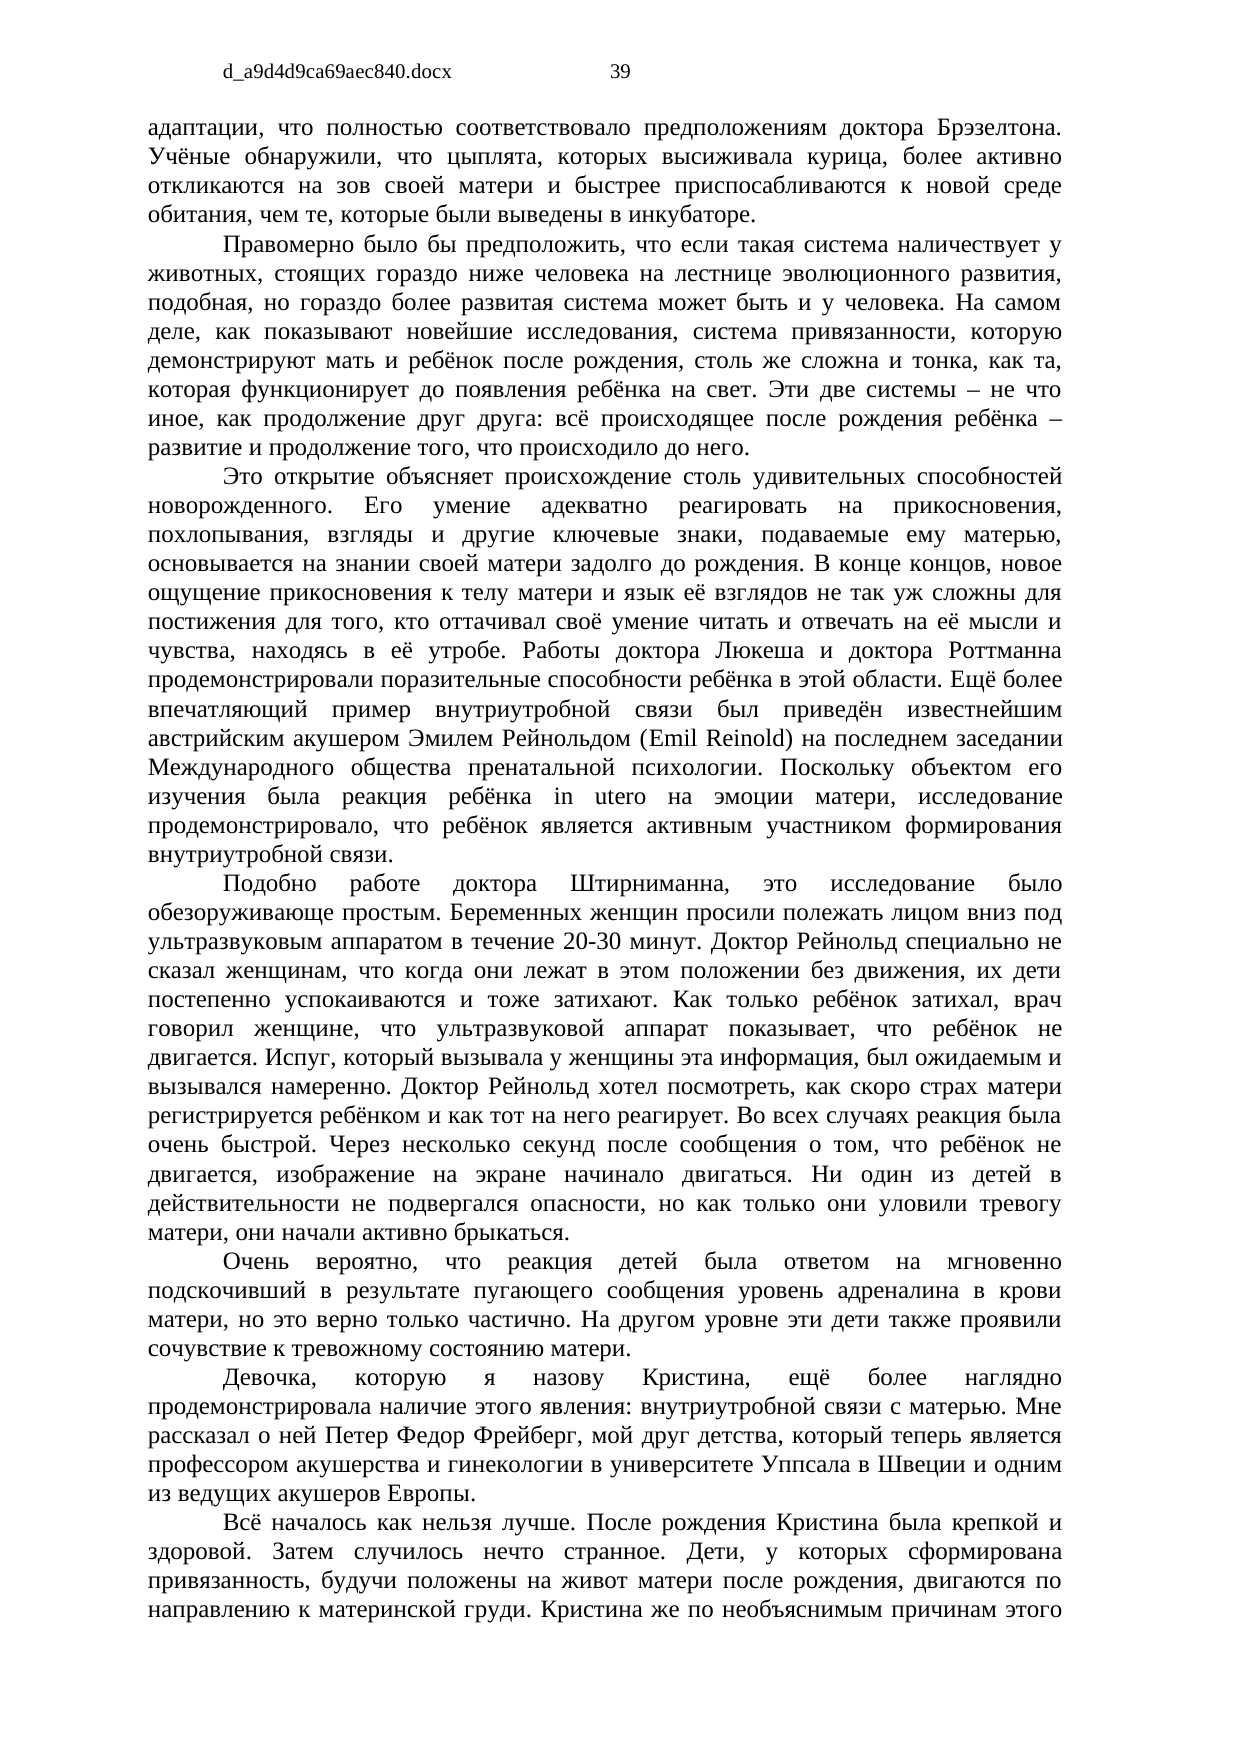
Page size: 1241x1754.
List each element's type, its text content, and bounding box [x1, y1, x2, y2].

text Это открытие объясняет происхождение столь удивительных способностей новорожденного. Его умение адекватно реагировать на прикосновения, похлопывания, взгляды и другие ключевые знаки, подаваемые ему матерью, основывается на знании своей матери задолго до рождения. В конце концов, новое ощущение прикосновения к телу матери и язык её взглядов не так уж сложны для постижения для того, кто оттачивал своё умение читать и отвечать на её мысли и чувства, находясь в её утробе. Работы доктора Люкеша и доктора Роттманна продемонстрировали поразительные способности ребёнка в этой области. Ещё более впечатляющий пример внутриутробной связи был приведён известнейшим австрийским акушером Эмилем Рейнольдом (Emil Reinold) на последнем заседании Международного общества пренатальной психологии. Поскольку объектом его изучения была реакция ребёнка in utero на эмоции матери, исследование продемонстрировало, что ребёнок является активным участником формирования внутриутробной связи. [148, 461, 1063, 868]
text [148, 112, 1063, 228]
text Подобно работе доктора Штирниманна, это исследование было обезоруживающе простым. Беременных женщин просили полежать лицом вниз под ультразвуковым аппаратом в течение 20-30 минут. Доктор Рейнольд специально не сказал женщинам, что когда они лежат в этом положении без движения, их дети постепенно успокаиваются и тоже затихают. Как только ребёнок затихал, врач говорил женщине, что ультразвуковой аппарат показывает, что ребёнок не двигается. Испуг, который вызывала у женщины эта информация, был ожидаемым и вызывался намеренно. Доктор Рейнольд хотел посмотреть, как скоро страх матери регистрируется ребёнком и как тот на него реагирует. Во всех случаях реакция была очень быстрой. Через несколько секунд после сообщения о том, что ребёнок не двигается, изображение на экране начинало двигаться. Ни один из детей в действительности не подвергался опасности, но как только они уловили тревогу матери, они начали активно брыкаться. [148, 868, 1063, 1246]
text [148, 1507, 1063, 1623]
text Правомерно было бы предположить, что если такая система наличествует у животных, стоящих гораздо ниже человека на лестнице эволюционного развития, подобная, но гораздо более развитая система может быть и у человека. На самом деле, как показывают новейшие исследования, система привязанности, которую демонстрируют мать и ребёнок после рождения, столь же сложна и тонка, как та, которая функционирует до появления ребёнка на свет. Эти две системы – не что иное, как продолжение друг друга: всё происходящее после рождения ребёнка – развитие и продолжение того, что происходило до него. [148, 228, 1063, 461]
text Девочка, которую я назову Кристина, ещё более наглядно продемонстрировала наличие этого явления: внутриутробной связи с матерью. Мне рассказал о ней Петер Федор Фрейберг, мой друг детства, который теперь является профессором акушерства и гинекологии в университете Уппсала в Швеции и одним из ведущих акушеров Европы. [148, 1362, 1063, 1507]
text Очень вероятно, что реакция детей была ответом на мгновенно подскочивший в результате пугающего сообщения уровень адреналина в крови матери, но это верно только частично. На другом уровне эти дети также проявили сочувствие к тревожному состоянию матери. [148, 1246, 1063, 1362]
